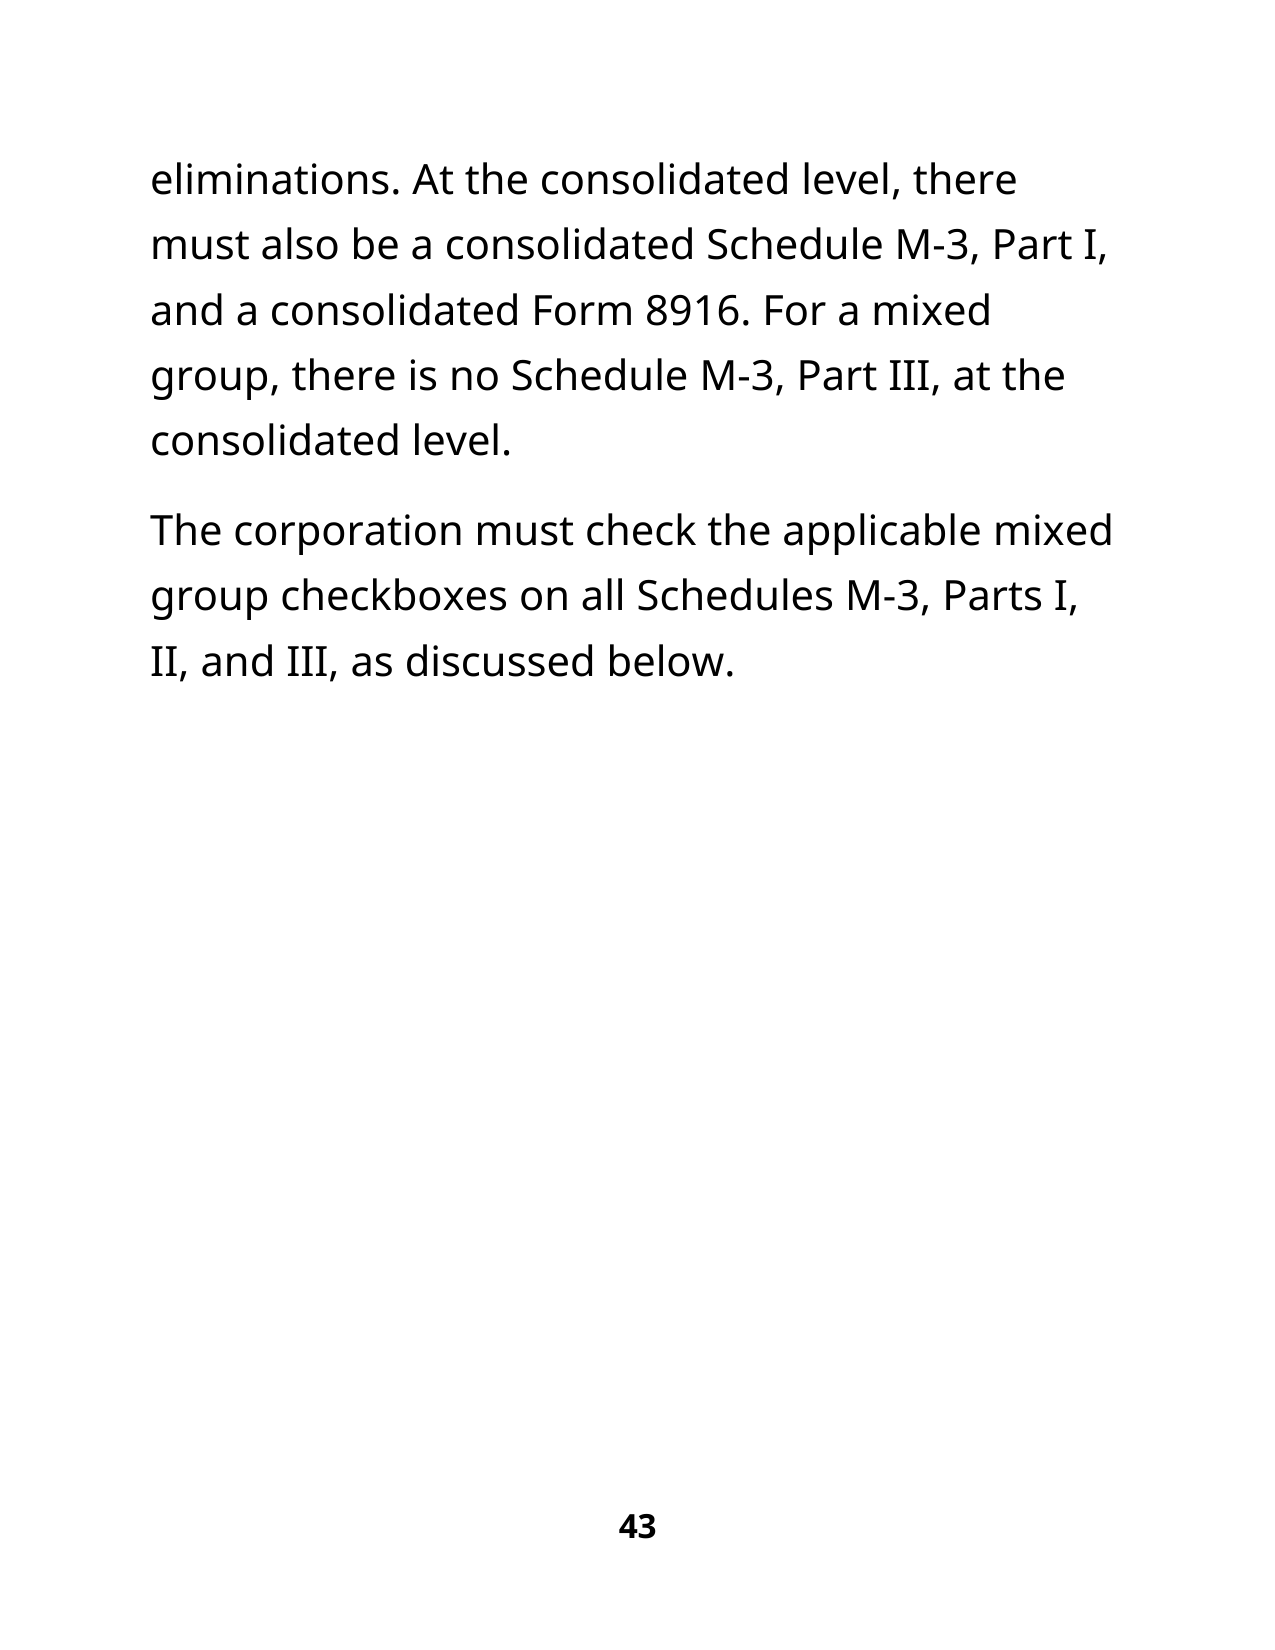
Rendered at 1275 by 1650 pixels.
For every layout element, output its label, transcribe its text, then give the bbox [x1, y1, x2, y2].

text The corporation must check the applicable mixed group checkboxes on all Schedules M-3, Parts I, II, and III, as discussed below. [150, 501, 1125, 688]
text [150, 150, 1125, 468]
